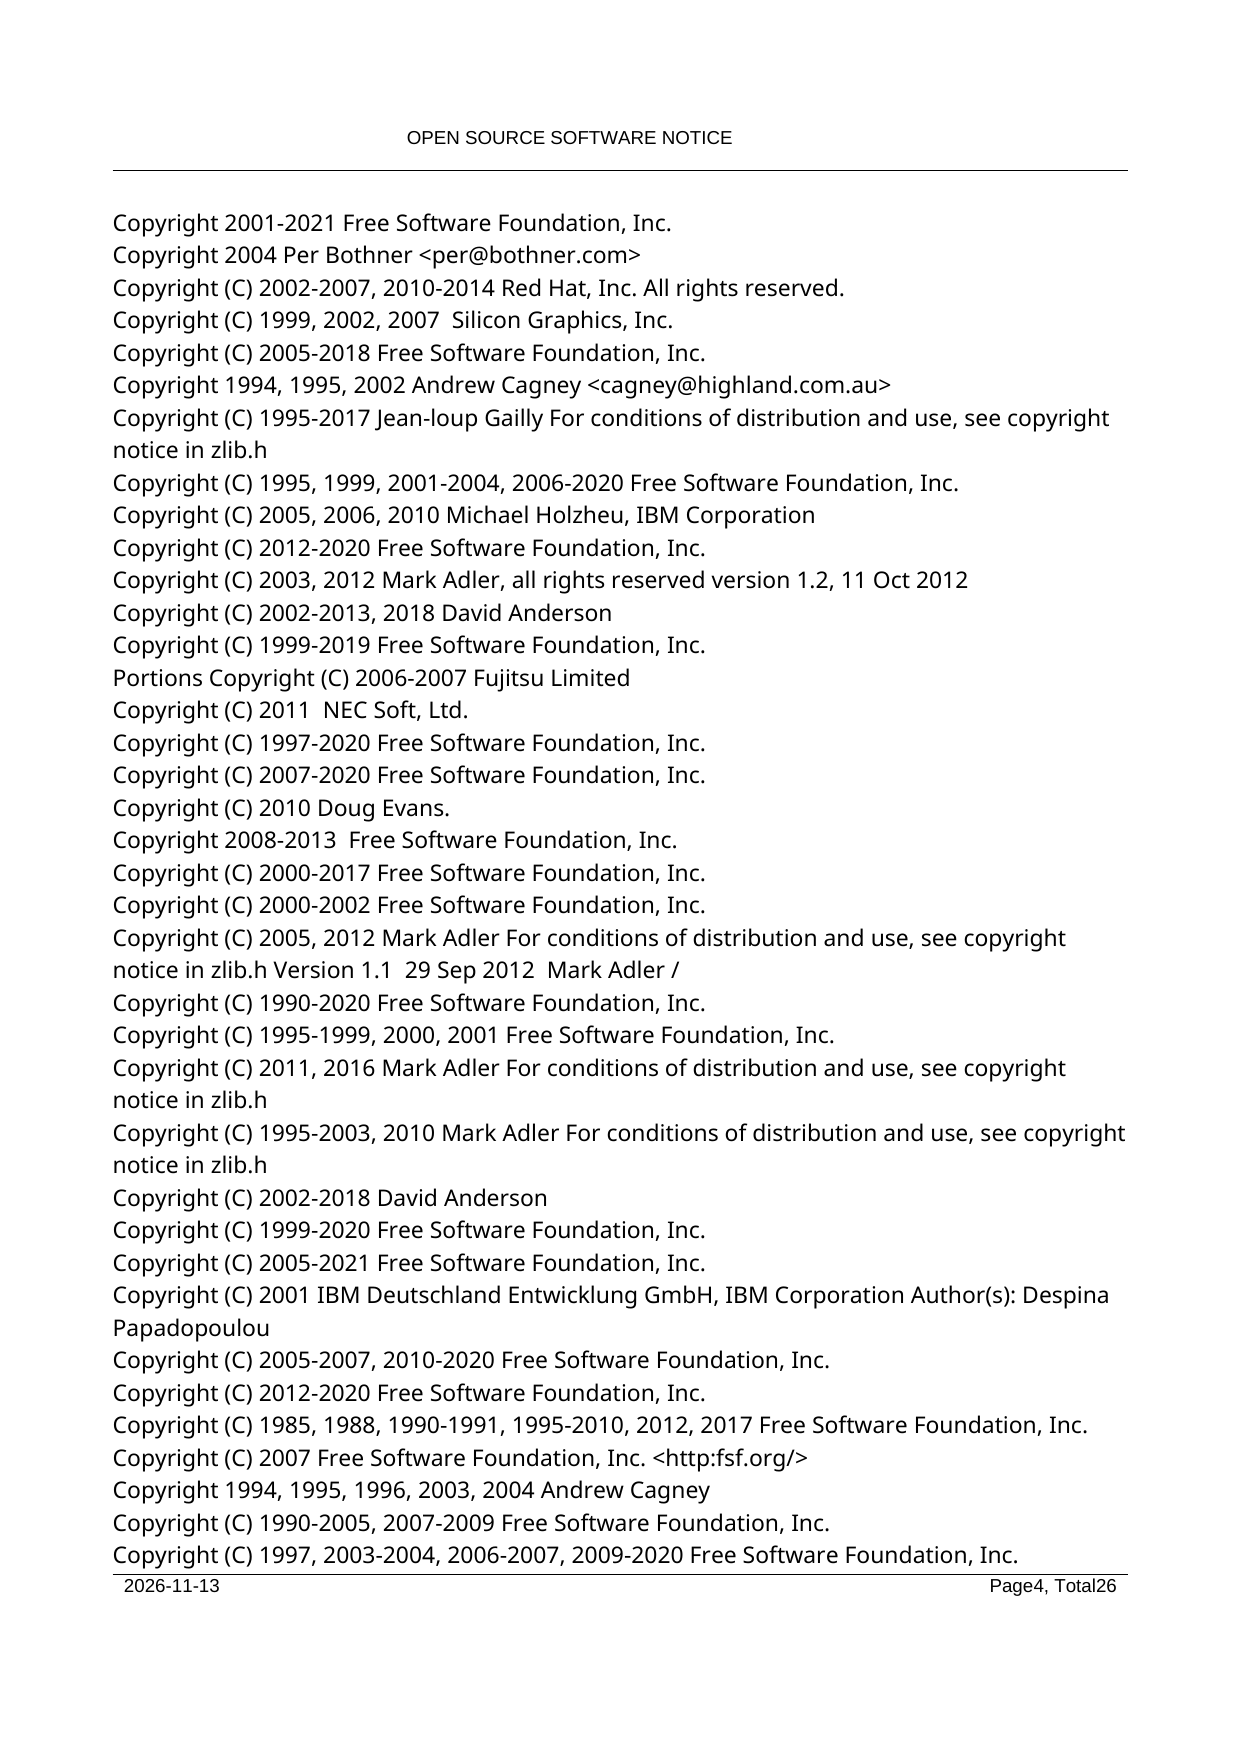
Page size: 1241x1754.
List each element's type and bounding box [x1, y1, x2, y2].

text [112, 206, 1128, 1571]
